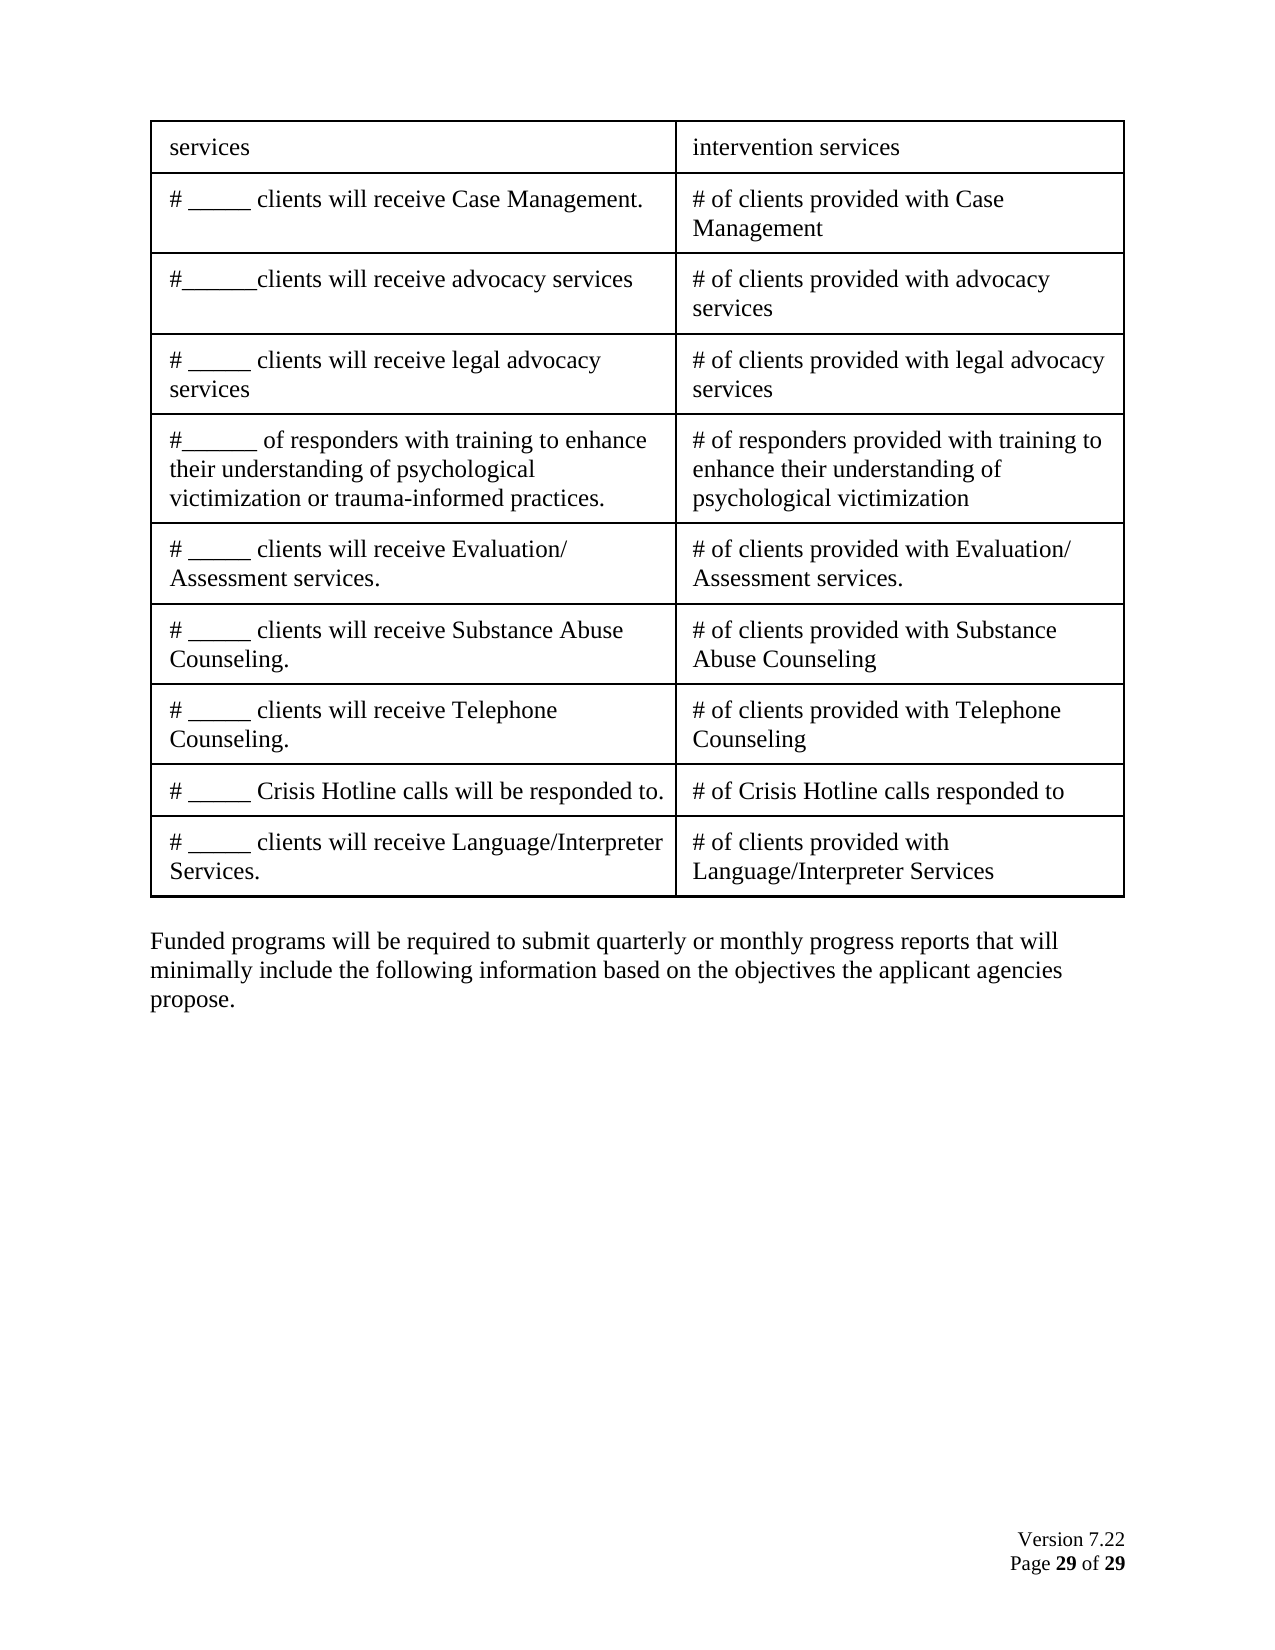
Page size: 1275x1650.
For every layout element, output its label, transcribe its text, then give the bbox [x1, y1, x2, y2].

table_cell # _____ clients will receive Substance Abuse Counseling. [152, 605, 675, 683]
table_cell # _____ clients will receive Telephone Counseling. [152, 685, 675, 763]
table_cell # _____ clients will receive Language/Interpreter Services. [152, 817, 675, 895]
table_cell # of responders provided with training to enhance their understanding of psychological victimization [677, 415, 1123, 522]
table_cell # _____ Crisis Hotline calls will be responded to. [152, 765, 675, 815]
table_cell # of clients provided with Case Management [677, 174, 1123, 252]
table_cell # _____ clients will receive Evaluation/ Assessment services. [152, 524, 675, 602]
table_cell # of Crisis Hotline calls responded to [677, 765, 1123, 815]
table_cell # of clients provided with Substance Abuse Counseling [677, 605, 1123, 683]
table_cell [677, 122, 1123, 172]
table_cell #______ of responders with training to enhance their understanding of psychological victimization or trauma-informed practices. [152, 415, 675, 522]
table_cell # of clients provided with legal advocacy services [677, 335, 1123, 413]
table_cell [152, 122, 675, 172]
table_cell # _____ clients will receive Case Management. [152, 174, 675, 252]
table_cell # _____ clients will receive legal advocacy services [152, 335, 675, 413]
table_cell # of clients provided with Evaluation/ Assessment services. [677, 524, 1123, 602]
table_cell #______clients will receive advocacy services [152, 254, 675, 332]
table_cell # of clients provided with Telephone Counseling [677, 685, 1123, 763]
table_cell # of clients provided with advocacy services [677, 254, 1123, 332]
table_cell # of clients provided with Language/Interpreter Services [677, 817, 1123, 895]
text Funded programs will be required to submit quarterly or monthly progress reports that will minimally include the following information based on the objectives the applicant agencies propose. [150, 926, 1125, 1012]
